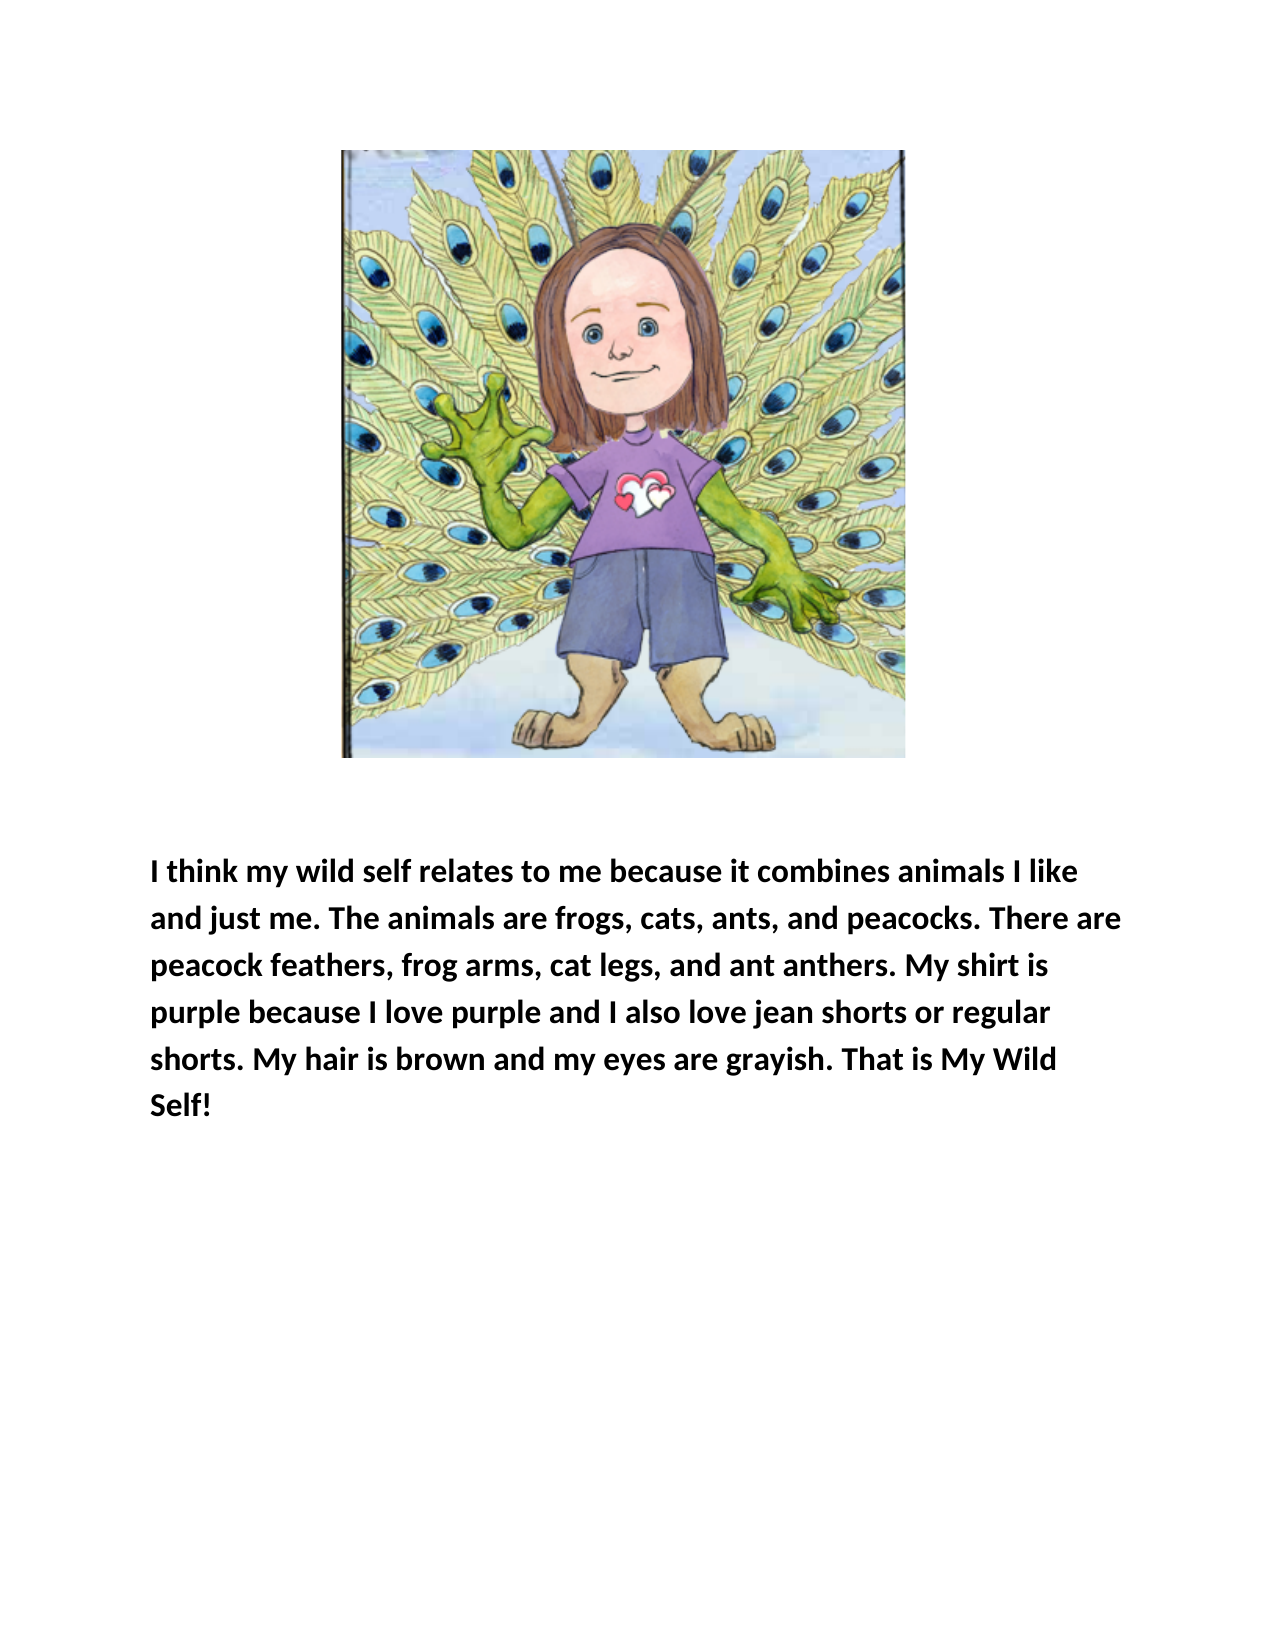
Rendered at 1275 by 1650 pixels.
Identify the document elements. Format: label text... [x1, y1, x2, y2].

picture [341, 150, 906, 758]
text I think my wild self relates to me because it combines animals I like and just me. The animals are frogs, cats, ants, and peacocks. There are peacock feathers, frog arms, cat legs, and ant anthers. My shirt is purple because I love purple and I also love jean shorts or regular shorts. My hair is brown and my eyes are grayish. That is My Wild Self! [150, 850, 1125, 1125]
